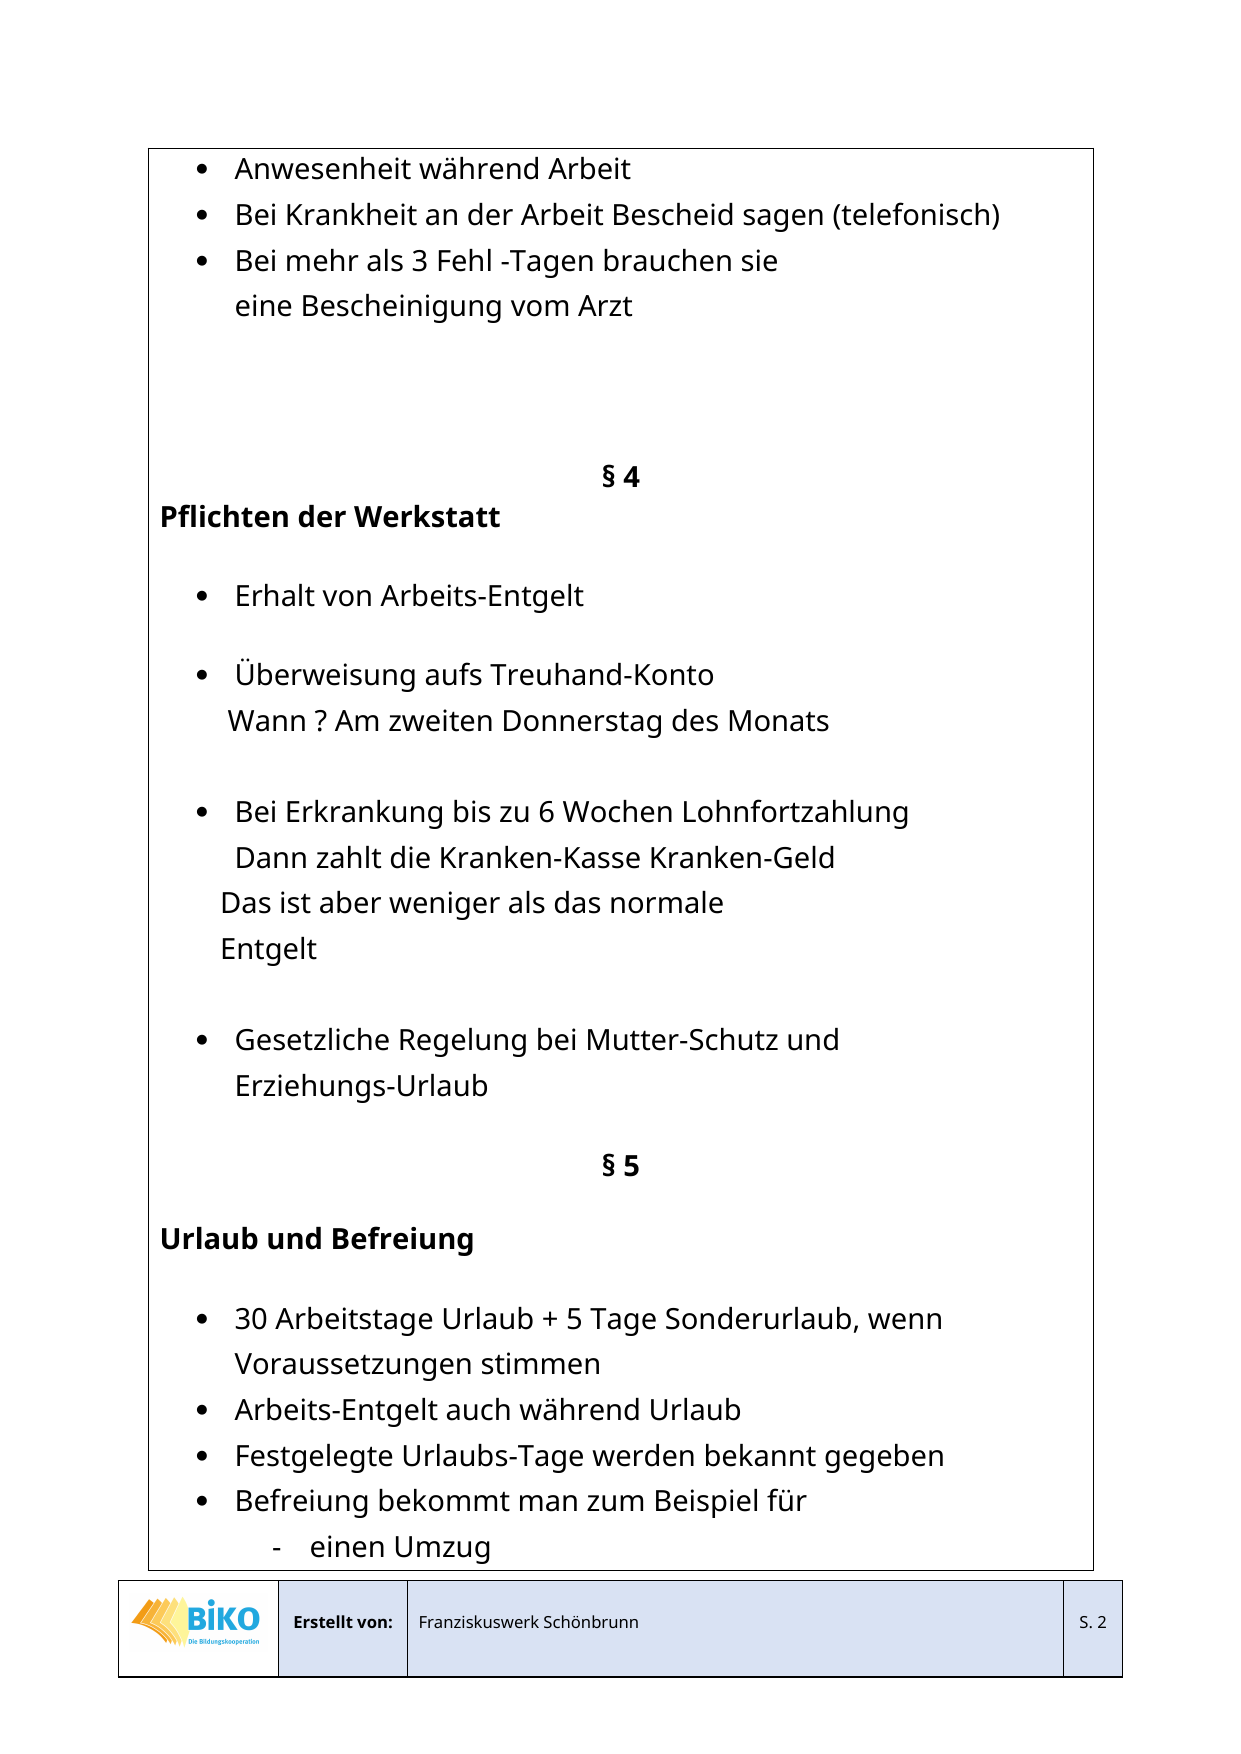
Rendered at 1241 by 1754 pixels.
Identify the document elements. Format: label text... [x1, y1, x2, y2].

picture [129, 1593, 268, 1652]
